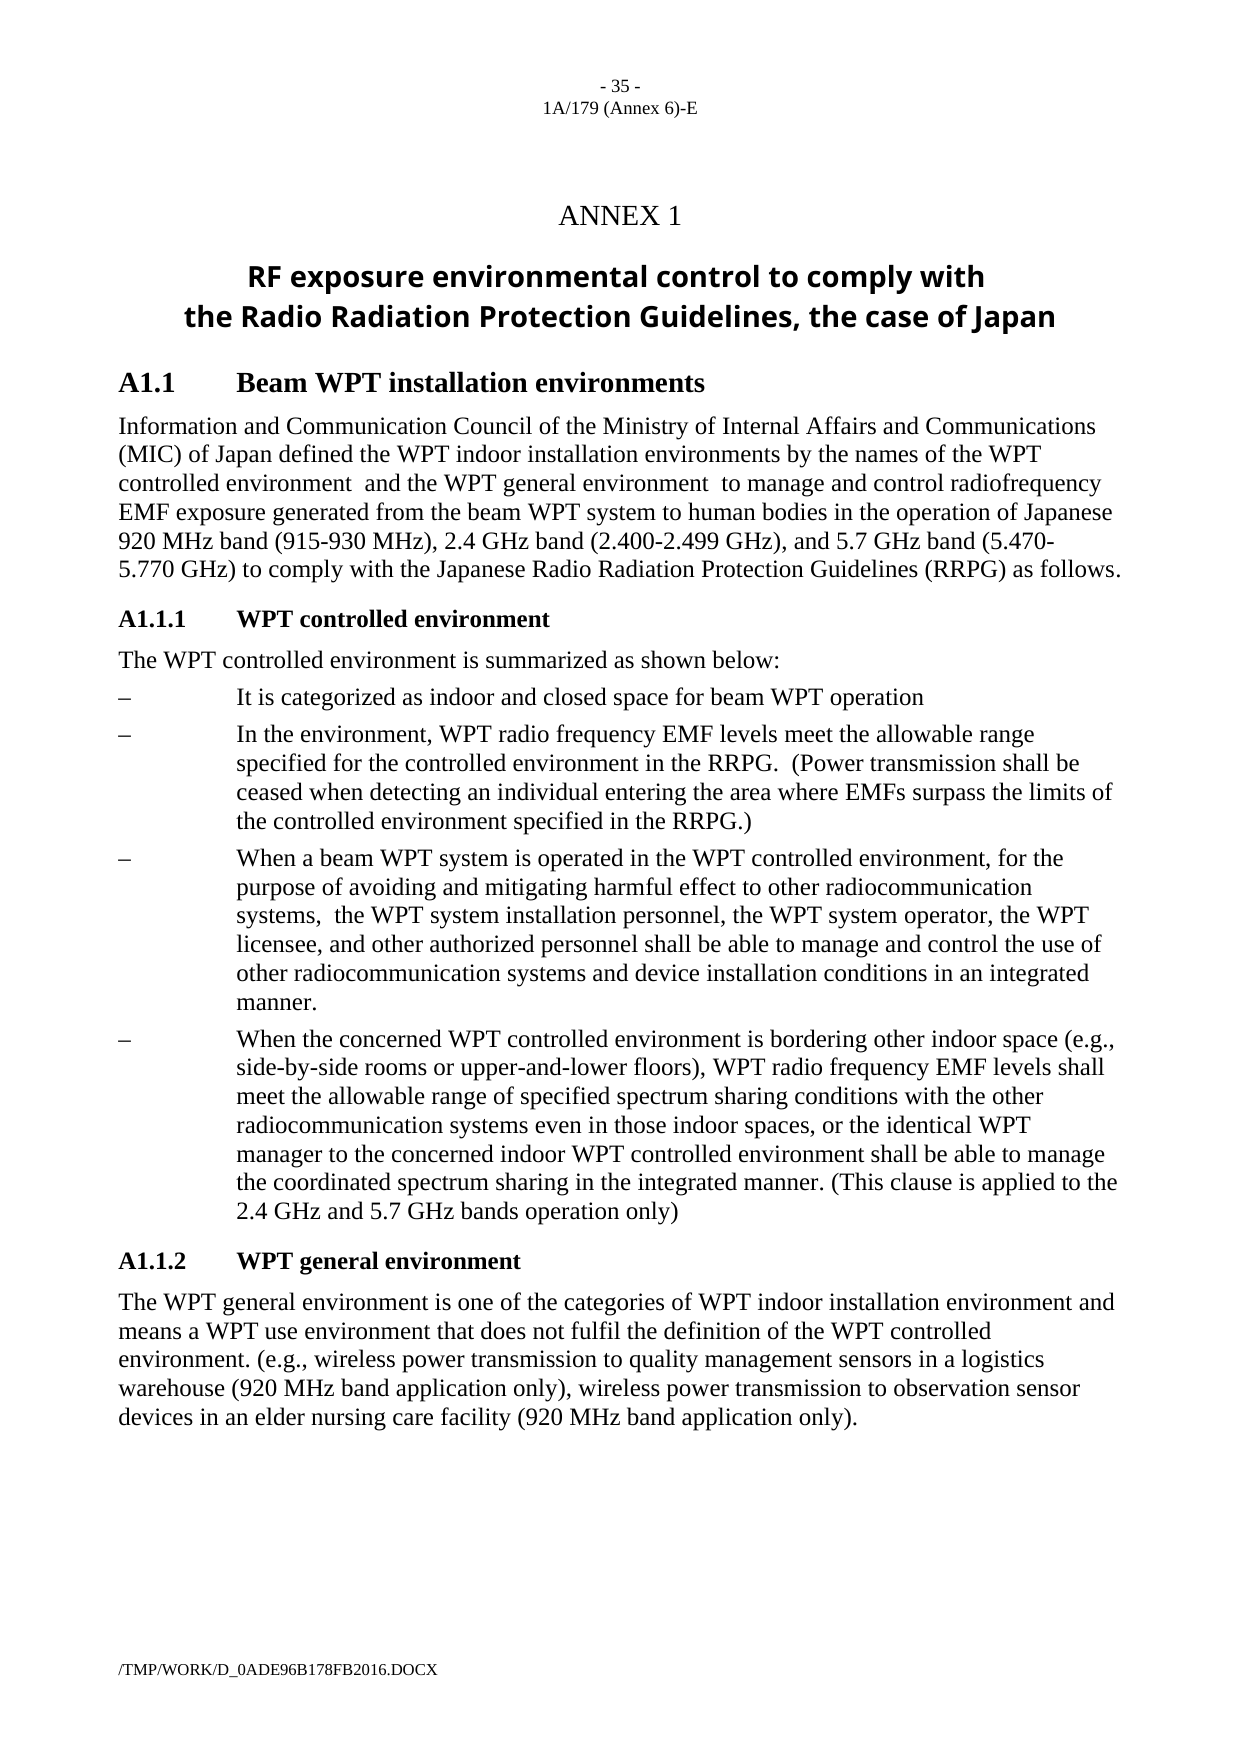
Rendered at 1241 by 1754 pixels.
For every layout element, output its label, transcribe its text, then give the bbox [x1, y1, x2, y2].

subtitle A1.1.2 WPT general environment [118, 1246, 1122, 1274]
text Annex 1 [118, 198, 1122, 231]
text The WPT controlled environment is summarized as shown below: [118, 645, 1122, 674]
text – When the concerned WPT controlled environment is bordering other indoor space (e.g., side-by-side rooms or upper-and-lower floors), WPT radio frequency EMF levels shall meet the allowable range of specified spectrum sharing conditions with the other radiocommunication systems even in those indoor spaces, or the identical WPT manager to the concerned indoor WPT controlled environment shall be able to manage the coordinated spectrum sharing in the integrated manner. (This clause is applied to the 2.4 GHz and 5.7 GHz bands operation only) [118, 1024, 1122, 1225]
text Information and Communication Council of the Ministry of Internal Affairs and Communications (MIC) of Japan defined the WPT indoor installation environments by the names of the WPT controlled environment and the WPT general environment to manage and control radiofrequency EMF exposure generated from the beam WPT system to human bodies in the operation of Japanese 920 MHz band (915-930 MHz), 2.4 GHz band (2.400-2.499 GHz), and 5.7 GHz band (5.470-5.770 GHz) to comply with the Japanese Radio Radiation Protection Guidelines (RRPG) as follows. [118, 411, 1122, 583]
title RF exposure environmental control to comply with the Radio Radiation Protection Guidelines, the case of Japan [118, 256, 1122, 336]
text – When a beam WPT system is operated in the WPT controlled environment, for the purpose of avoiding and mitigating harmful effect to other radiocommunication systems, the WPT system installation personnel, the WPT system operator, the WPT licensee, and other authorized personnel shall be able to manage and control the use of other radiocommunication systems and device installation conditions in an integrated manner. [118, 843, 1122, 1015]
subtitle A1.1 Beam WPT installation environments [118, 365, 1122, 398]
text – It is categorized as indoor and closed space for beam WPT operation [118, 682, 1122, 711]
text – In the environment, WPT radio frequency EMF levels meet the allowable range specified for the controlled environment in the RRPG. (Power transmission shall be ceased when detecting an individual entering the area where EMFs surpass the limits of the controlled environment specified in the RRPG.) [118, 719, 1122, 834]
text The WPT general environment is one of the categories of WPT indoor installation environment and means a WPT use environment that does not fulfil the definition of the WPT controlled environment. (e.g., wireless power transmission to quality management sensors in a logistics warehouse (920 MHz band application only), wireless power transmission to observation sensor devices in an elder nursing care facility (920 MHz band application only). [118, 1287, 1122, 1431]
subtitle A1.1.1 WPT controlled environment [118, 604, 1122, 633]
